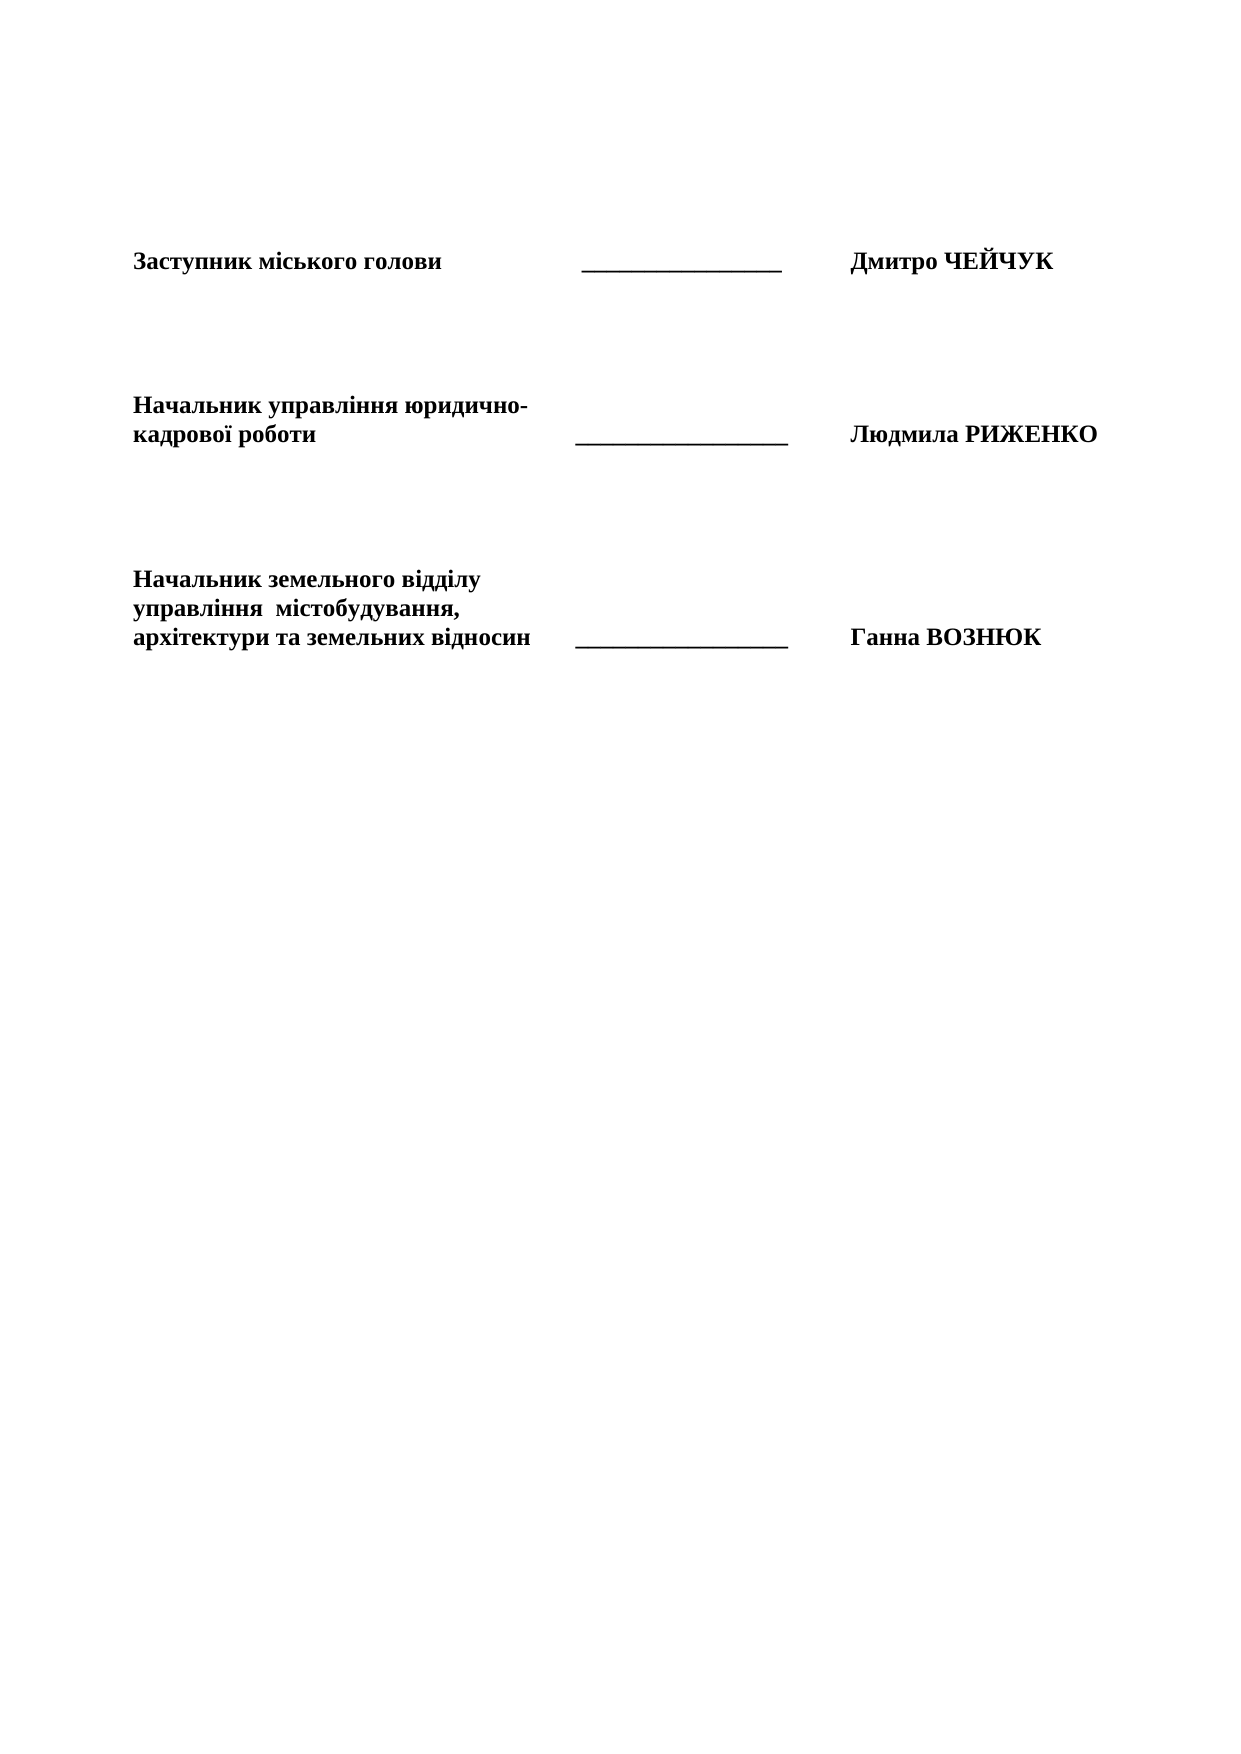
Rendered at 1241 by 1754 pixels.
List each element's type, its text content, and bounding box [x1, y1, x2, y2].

text Заступник міського голови ________________ Дмитро ЧЕЙЧУК [133, 246, 1181, 275]
text Начальник управління юридично- [133, 361, 1181, 419]
text архітектури та земельних відносин _________________ Ганна ВОЗНЮК [133, 622, 1181, 651]
text кадрової роботи _________________ Людмила РИЖЕНКО [133, 419, 1181, 448]
text Начальник земельного відділу [133, 564, 1181, 593]
text управління містобудування, [133, 593, 1181, 622]
